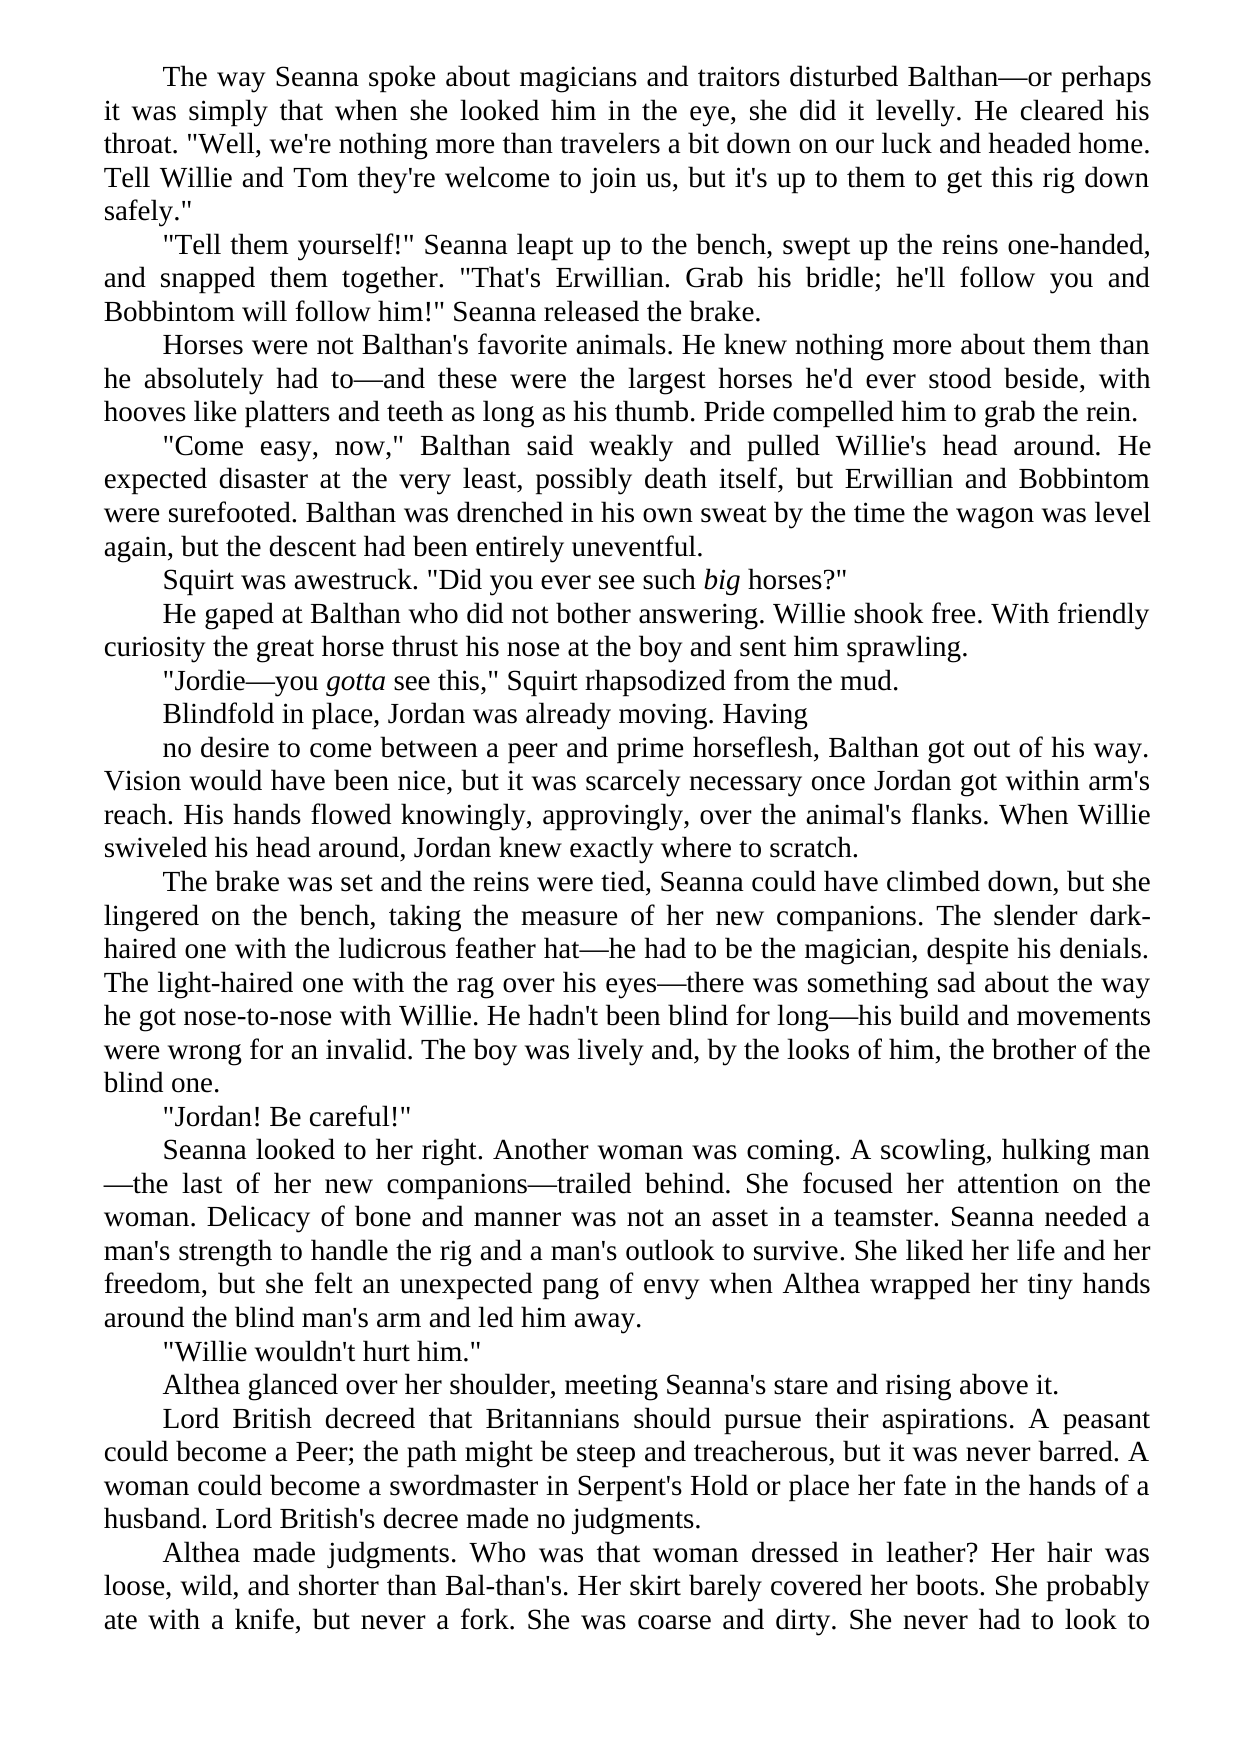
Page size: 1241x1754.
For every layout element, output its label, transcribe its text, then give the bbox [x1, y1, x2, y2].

text The brake was set and the reins were tied, Seanna could have climbed down, but she lingered on the bench, taking the measure of her new companions. The slender dark-haired one with the ludicrous feather hat—he had to be the magician, despite his denials. The light-haired one with the rag over his eyes—there was something sad about the way he got nose-to-nose with Willie. He hadn't been blind for long—his build and movements were wrong for an invalid. The boy was lively and, by the looks of him, the brother of the blind one. [103, 864, 1152, 1099]
text Horses were not Balthan's favorite animals. He knew nothing more about them than he absolutely had to—and these were the largest horses he'd ever stood beside, with hooves like platters and teeth as long as his thumb. Pride compelled him to grab the rein. [103, 327, 1152, 428]
text Squirt was awestruck. "Did you ever see such big horses?" [103, 562, 1152, 596]
text "Jordie—you gotta see this," Squirt rhapsodized from the mud. [103, 663, 1152, 696]
text "Willie wouldn't hurt him." [103, 1334, 1152, 1367]
text The way Seanna spoke about magicians and traitors disturbed Balthan—or perhaps it was simply that when she looked him in the eye, she did it levelly. He cleared his throat. "Well, we're nothing more than travelers a bit down on our luck and headed home. Tell Willie and Tom they're welcome to join us, but it's up to them to get this rig down safely." [103, 59, 1152, 227]
text "Come easy, now," Balthan said weakly and pulled Willie's head around. He expected disaster at the very least, possibly death itself, but Erwillian and Bobbintom were surefooted. Balthan was drenched in his own sweat by the time the wagon was level again, but the descent had been entirely uneventful. [103, 428, 1152, 562]
text "Jordan! Be careful!" [103, 1099, 1152, 1132]
text "Tell them yourself!" Seanna leapt up to the bench, swept up the reins one-handed, and snapped them together. "That's Erwillian. Grab his bridle; he'll follow you and Bobbintom will follow him!" Seanna released the brake. [103, 227, 1152, 327]
text Blindfold in place, Jordan was already moving. Having [103, 696, 1152, 730]
text Seanna looked to her right. Another woman was coming. A scowling, hulking man—the last of her new companions—trailed behind. She focused her attention on the woman. Delicacy of bone and manner was not an asset in a teamster. Seanna needed a man's strength to handle the rig and a man's outlook to survive. She liked her life and her freedom, but she felt an unexpected pang of envy when Althea wrapped her tiny hands around the blind man's arm and led him away. [103, 1132, 1152, 1334]
text He gaped at Balthan who did not bother answering. Willie shook free. With friendly curiosity the great horse thrust his nose at the boy and sent him sprawling. [103, 596, 1152, 663]
text Althea glanced over her shoulder, meeting Seanna's stare and rising above it. [103, 1367, 1152, 1401]
text Lord British decreed that Britannians should pursue their aspirations. A peasant could become a Peer; the path might be steep and treacherous, but it was never barred. A woman could become a swordmaster in Serpent's Hold or place her fate in the hands of a husband. Lord British's decree made no judgments. [103, 1401, 1152, 1535]
text no desire to come between a peer and prime horseflesh, Balthan got out of his way. Vision would have been nice, but it was scarcely necessary once Jordan got within arm's reach. His hands flowed knowingly, approvingly, over the animal's flanks. When Willie swiveled his head around, Jordan knew exactly where to scratch. [103, 730, 1152, 864]
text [103, 1535, 1152, 1636]
